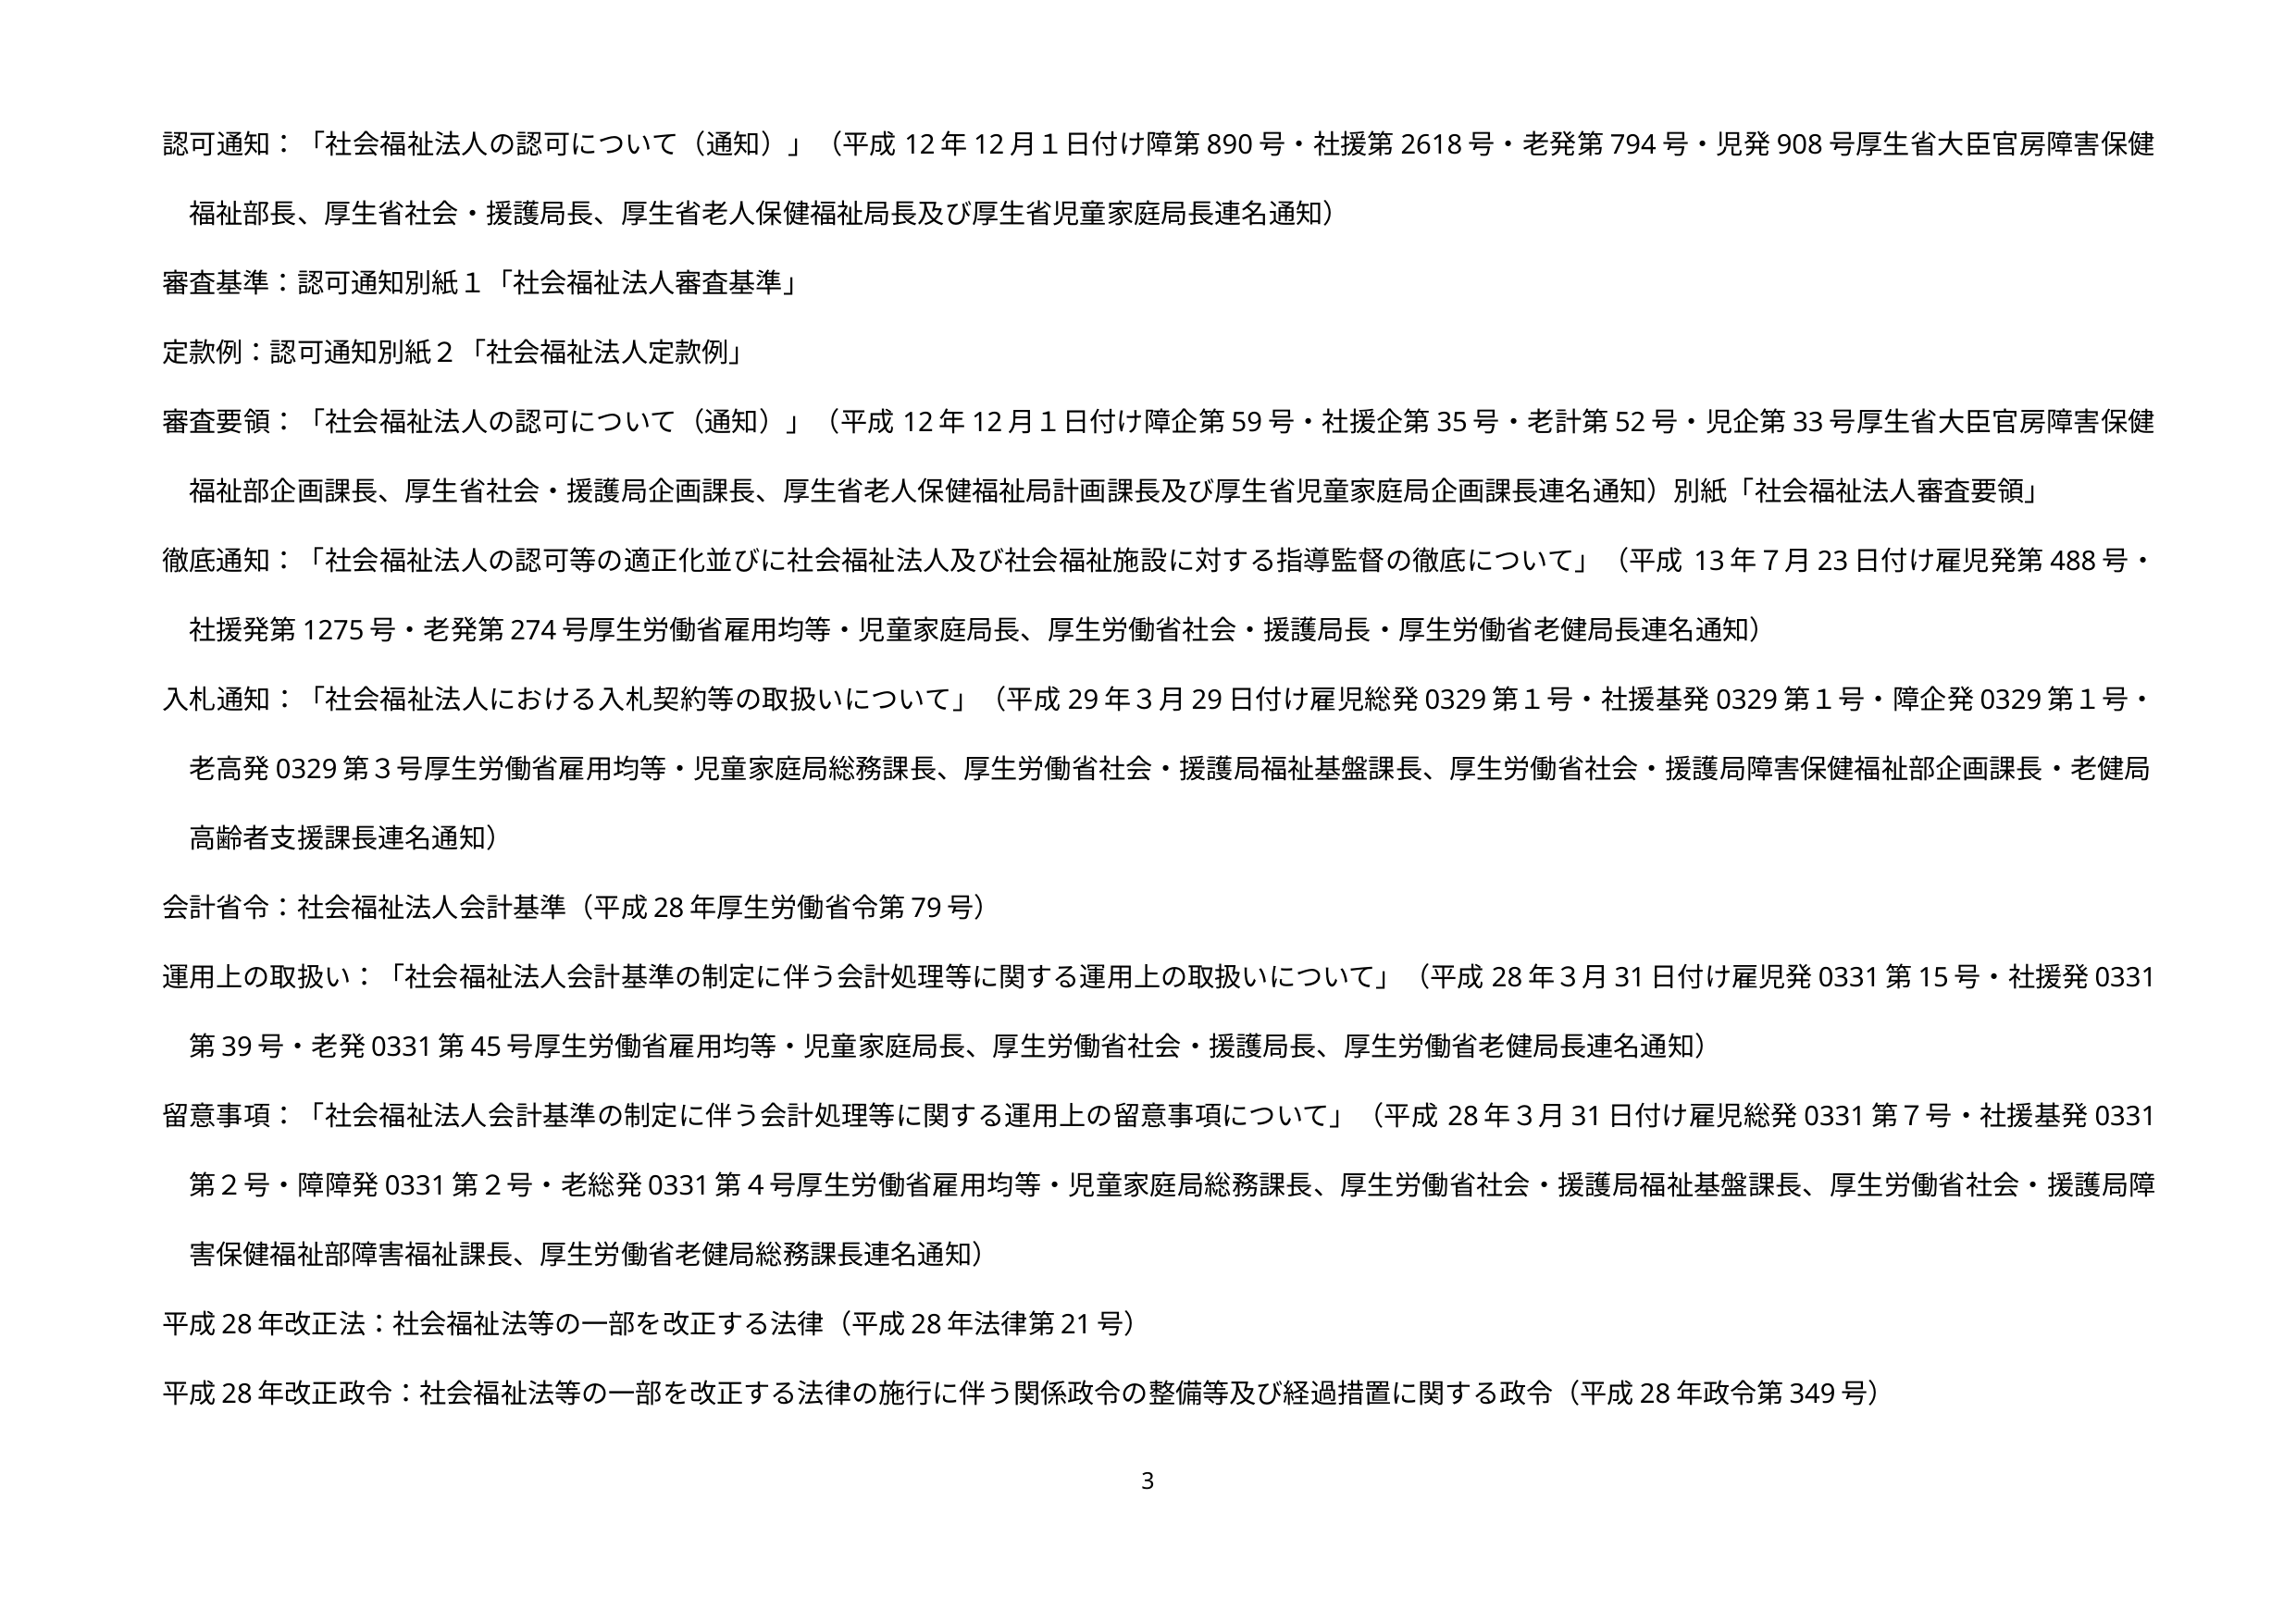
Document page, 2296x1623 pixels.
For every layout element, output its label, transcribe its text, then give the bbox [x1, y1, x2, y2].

text 留意事項：「社会福祉法人会計基準の制定に伴う会計処理等に関する運用上の留意事項について」（平成28年３月31日付け雇児総発0331第７号・社援基発0331第２号・障障発0331第２号・老総発0331第４号厚生労働省雇用均等・児童家庭局総務課長、厚生労働省社会・援護局福祉基盤課長、厚生労働省社会・援護局障害保健福祉部障害福祉課長、厚生労働省老健局総務課長連名通知） [162, 1079, 2156, 1287]
text 審査要領：「社会福祉法人の認可について（通知）」（平成12年12月１日付け障企第59号・社援企第35号・老計第52号・児企第33号厚生省大臣官房障害保健福祉部企画課長、厚生省社会・援護局企画課長、厚生省老人保健福祉局計画課長及び厚生省児童家庭局企画課長連名通知）別紙「社会福祉法人審査要領」 [162, 385, 2156, 524]
text 運用上の取扱い：「社会福祉法人会計基準の制定に伴う会計処理等に関する運用上の取扱いについて」（平成28年３月31日付け雇児発0331第15号・社援発0331第39号・老発0331第45号厚生労働省雇用均等・児童家庭局長、厚生労働省社会・援護局長、厚生労働省老健局長連名通知） [162, 940, 2156, 1079]
text 定款例：認可通知別紙２「社会福祉法人定款例」 [162, 316, 2156, 385]
text 平成28年改正政令：社会福祉法等の一部を改正する法律の施行に伴う関係政令の整備等及び経過措置に関する政令（平成28年政令第349号） [162, 1357, 2156, 1426]
text 認可通知：「社会福祉法人の認可について（通知）」（平成12年12月１日付け障第890号・社援第2618号・老発第794号・児発908号厚生省大臣官房障害保健福祉部長、厚生省社会・援護局長、厚生省老人保健福祉局長及び厚生省児童家庭局長連名通知） [162, 107, 2156, 246]
text 平成28年改正法：社会福祉法等の一部を改正する法律（平成28年法律第21号） [162, 1287, 2156, 1357]
text 会計省令：社会福祉法人会計基準（平成28年厚生労働省令第79号） [162, 871, 2156, 940]
text 徹底通知：「社会福祉法人の認可等の適正化並びに社会福祉法人及び社会福祉施設に対する指導監督の徹底について」（平成13年７月23日付け雇児発第488号・社援発第1275号・老発第274号厚生労働省雇用均等・児童家庭局長、厚生労働省社会・援護局長・厚生労働省老健局長連名通知） [162, 524, 2156, 663]
text 審査基準：認可通知別紙１「社会福祉法人審査基準」 [162, 246, 2156, 316]
text 入札通知：「社会福祉法人における入札契約等の取扱いについて」（平成29年３月29日付け雇児総発0329第１号・社援基発0329第１号・障企発0329第１号・老高発0329第３号厚生労働省雇用均等・児童家庭局総務課長、厚生労働省社会・援護局福祉基盤課長、厚生労働省社会・援護局障害保健福祉部企画課長・老健局高齢者支援課長連名通知） [162, 663, 2156, 871]
